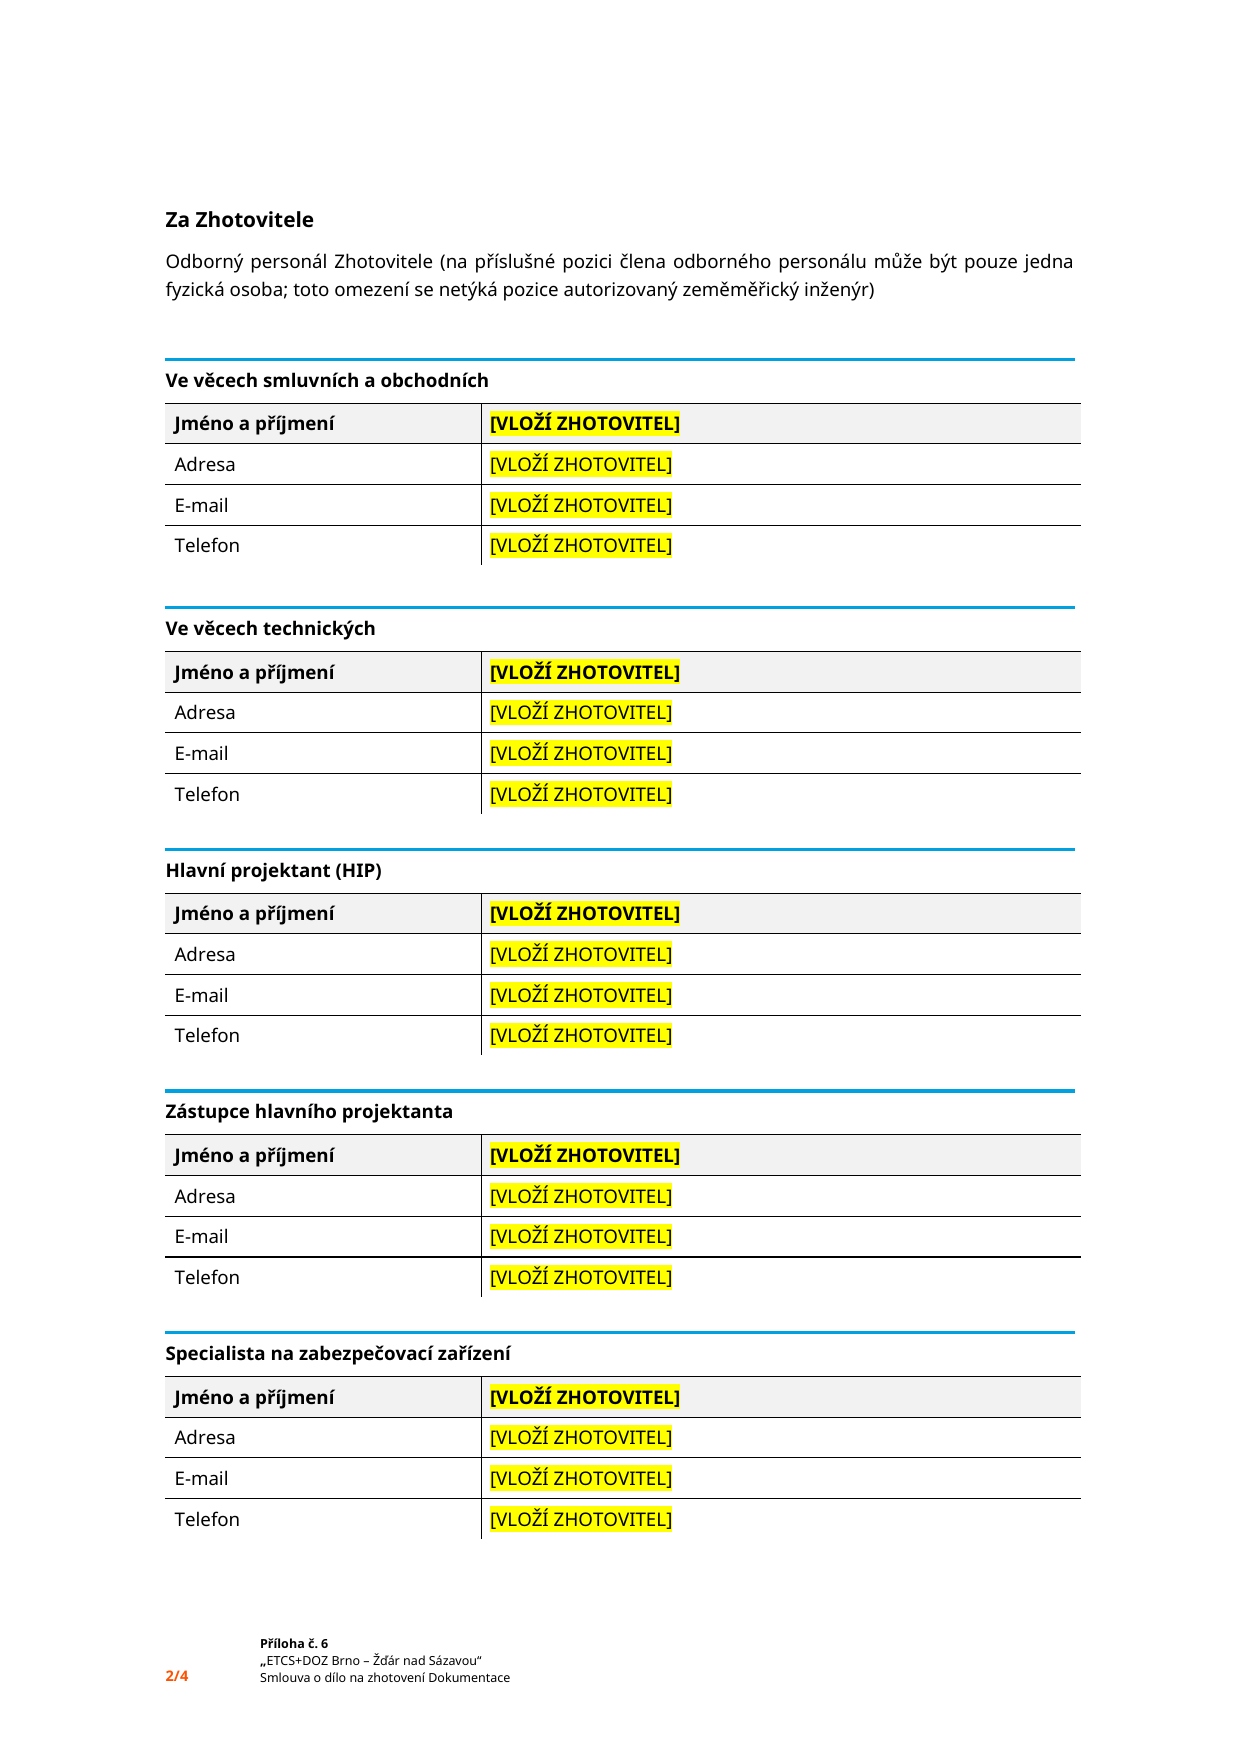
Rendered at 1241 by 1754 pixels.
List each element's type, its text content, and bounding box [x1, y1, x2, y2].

table_cell E-mail [165, 485, 481, 525]
table_cell [VLOŽÍ ZHOTOVITEL] [482, 934, 1081, 974]
table_cell [VLOŽÍ ZHOTOVITEL] [482, 444, 1081, 484]
text Zástupce hlavního projektanta [165, 1093, 1075, 1124]
table_header [VLOŽÍ ZHOTOVITEL] [482, 894, 1081, 933]
table_cell [VLOŽÍ ZHOTOVITEL] [482, 1176, 1081, 1216]
table_cell [VLOŽÍ ZHOTOVITEL] [482, 733, 1081, 773]
table_header [VLOŽÍ ZHOTOVITEL] [482, 1377, 1081, 1417]
table_cell [VLOŽÍ ZHOTOVITEL] [482, 975, 1081, 1015]
table_cell [VLOŽÍ ZHOTOVITEL] [482, 526, 1081, 565]
table_cell E-mail [165, 733, 481, 773]
table_header Jméno a příjmení [165, 1377, 481, 1417]
table_cell Telefon [165, 774, 481, 814]
table_cell Telefon [165, 1499, 481, 1539]
table_header [VLOŽÍ ZHOTOVITEL] [482, 652, 1081, 692]
table_cell Telefon [165, 526, 481, 565]
table_cell [VLOŽÍ ZHOTOVITEL] [482, 1016, 1081, 1055]
text Hlavní projektant (HIP) [165, 851, 1075, 882]
table_header Jméno a příjmení [165, 652, 481, 692]
table_cell [VLOŽÍ ZHOTOVITEL] [482, 774, 1081, 814]
text Za Zhotovitele [165, 205, 1075, 233]
table_cell Adresa [165, 1176, 481, 1216]
table_cell E-mail [165, 1458, 481, 1498]
table_cell [VLOŽÍ ZHOTOVITEL] [482, 485, 1081, 525]
table_cell [VLOŽÍ ZHOTOVITEL] [482, 1458, 1081, 1498]
table_header [VLOŽÍ ZHOTOVITEL] [482, 404, 1081, 443]
table_cell Telefon [165, 1258, 481, 1297]
table_header [VLOŽÍ ZHOTOVITEL] [482, 1135, 1081, 1175]
table_cell [VLOŽÍ ZHOTOVITEL] [482, 1258, 1081, 1297]
text Ve věcech smluvních a obchodních [165, 361, 1075, 392]
table_cell Adresa [165, 444, 481, 484]
table_cell E-mail [165, 1217, 481, 1256]
table_cell Telefon [165, 1016, 481, 1055]
table_cell Adresa [165, 1418, 481, 1457]
text Specialista na zabezpečovací zařízení [165, 1334, 1075, 1366]
text Odborný personál Zhotovitele (na příslušné pozici člena odborného personálu může být pouze jedna fyzická osoba; toto omezení se netýká pozice autorizovaný zeměměřický inženýr) [165, 248, 1075, 302]
table_cell [VLOŽÍ ZHOTOVITEL] [482, 1418, 1081, 1457]
table_header Jméno a příjmení [165, 1135, 481, 1175]
table_header Jméno a příjmení [165, 894, 481, 933]
table_cell Adresa [165, 693, 481, 732]
table_cell E-mail [165, 975, 481, 1015]
table_header Jméno a příjmení [165, 404, 481, 443]
table_cell [VLOŽÍ ZHOTOVITEL] [482, 1499, 1081, 1539]
table_cell [VLOŽÍ ZHOTOVITEL] [482, 693, 1081, 732]
table_cell [VLOŽÍ ZHOTOVITEL] [482, 1217, 1081, 1256]
table_cell Adresa [165, 934, 481, 974]
text Ve věcech technických [165, 609, 1075, 641]
